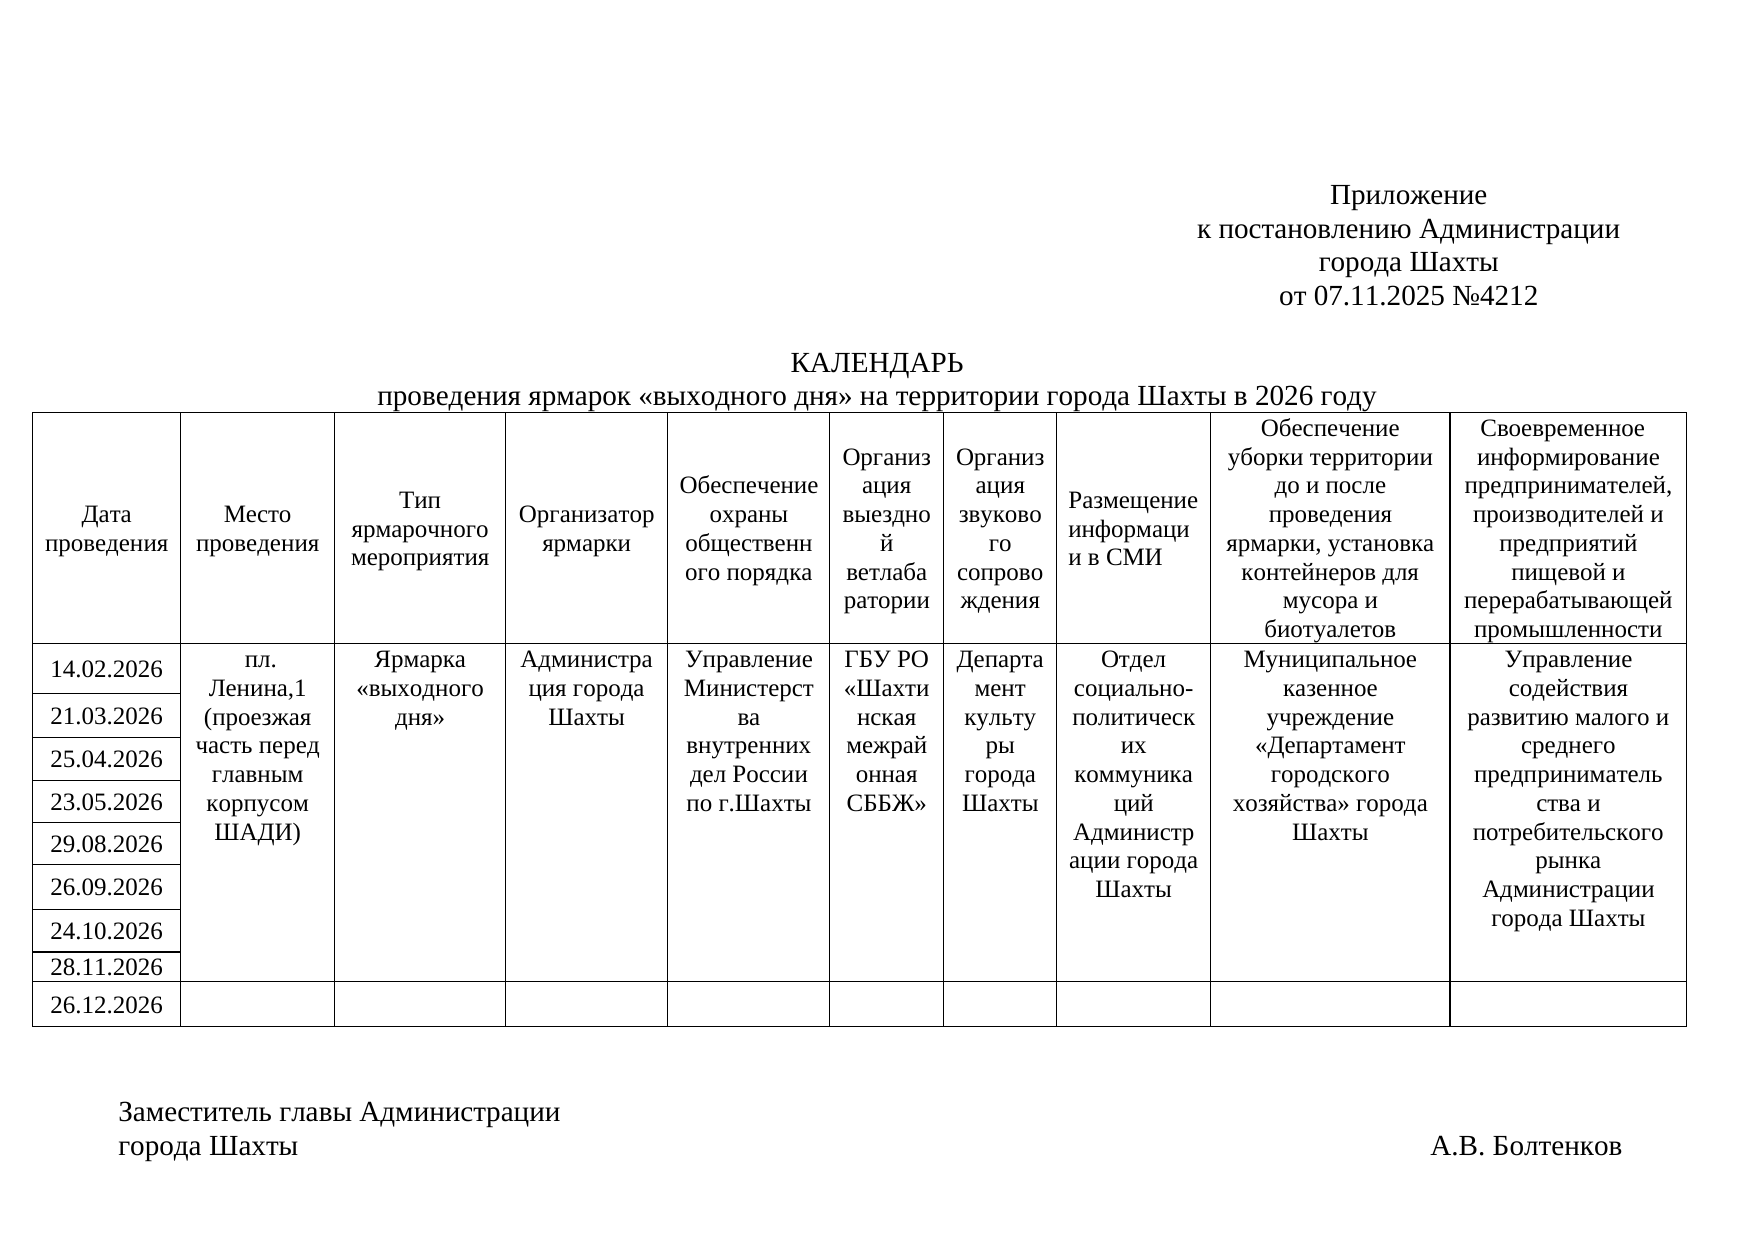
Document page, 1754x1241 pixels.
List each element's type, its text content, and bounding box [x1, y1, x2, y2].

table_cell пл. Ленина,1 (проезжая часть перед главным корпусом ШАДИ) [181, 644, 334, 981]
table_header Место проведения [181, 413, 334, 643]
table_header Дата проведения [33, 413, 180, 643]
table_header Организация выездной ветлабаратории [830, 413, 943, 643]
table_header Организация звукового сопровождения [944, 413, 1056, 643]
table_cell [944, 982, 1056, 1026]
table_cell 26.12.2026 [33, 982, 180, 1026]
table_cell [668, 982, 829, 1026]
text от 07.11.2025 №4212 [1181, 278, 1636, 311]
text к постановлению Администрации [1181, 211, 1636, 244]
table_header Размещение информации в СМИ [1057, 413, 1210, 643]
table_cell ГБУ РО «Шахтинская межрайонная СББЖ» [830, 644, 943, 981]
text города Шахты [1181, 244, 1636, 278]
table_cell Отдел социально-политических коммуникаций Администрации города Шахты [1057, 644, 1210, 981]
table_cell Ярмарка «выходного дня» [335, 644, 505, 981]
table_header Своевременное информирование предпринимателей, производителей и предприятий пищевой и перерабатывающей промышленности [1451, 413, 1686, 643]
table_header Обеспечение охраны общественного порядка [668, 413, 829, 643]
table_cell Управление Министерства внутренних дел России по г.Шахты [668, 644, 829, 981]
text проведения ярмарок «выходного дня» на территории города Шахты в 2026 году [118, 378, 1636, 412]
table_cell Муниципальное казенное учреждение «Департамент городского хозяйства» города Шахты [1211, 644, 1449, 981]
table_cell 24.10.2026 [33, 910, 180, 951]
table_cell [1211, 982, 1449, 1026]
table_cell 26.09.2026 [33, 865, 180, 908]
table_cell [1057, 982, 1210, 1026]
table_cell 28.11.2026 [33, 953, 180, 981]
table_cell [830, 982, 943, 1026]
text Приложение [1181, 177, 1636, 211]
table_cell 23.05.2026 [33, 781, 180, 822]
table_header Тип ярмарочного мероприятия [335, 413, 505, 643]
table_cell 14.02.2026 [33, 644, 180, 693]
table_cell Департамент культу ры города Шахты [944, 644, 1056, 981]
table_cell [335, 982, 505, 1026]
table_cell [1451, 982, 1686, 1026]
table_header Обеспечение уборки территории до и после проведения ярмарки, установка контейнеров для мусора и биотуалетов [1211, 413, 1449, 643]
table_cell 29.08.2026 [33, 823, 180, 864]
table_cell [181, 982, 334, 1026]
text Заместитель главы Администрации [118, 1094, 1636, 1128]
table_cell Управление содействия развитию малого и среднего предприниматель ства и потребительского рынка Администрации города Шахты [1451, 644, 1686, 981]
table_cell 25.04.2026 [33, 738, 180, 780]
table_cell Администрация города Шахты [506, 644, 667, 981]
table_header Организатор ярмарки [506, 413, 667, 643]
table_cell [506, 982, 667, 1026]
table_cell 21.03.2026 [33, 694, 180, 737]
text города Шахты А.В. Болтенков [118, 1128, 1636, 1161]
text КАЛЕНДАРЬ [118, 345, 1636, 378]
